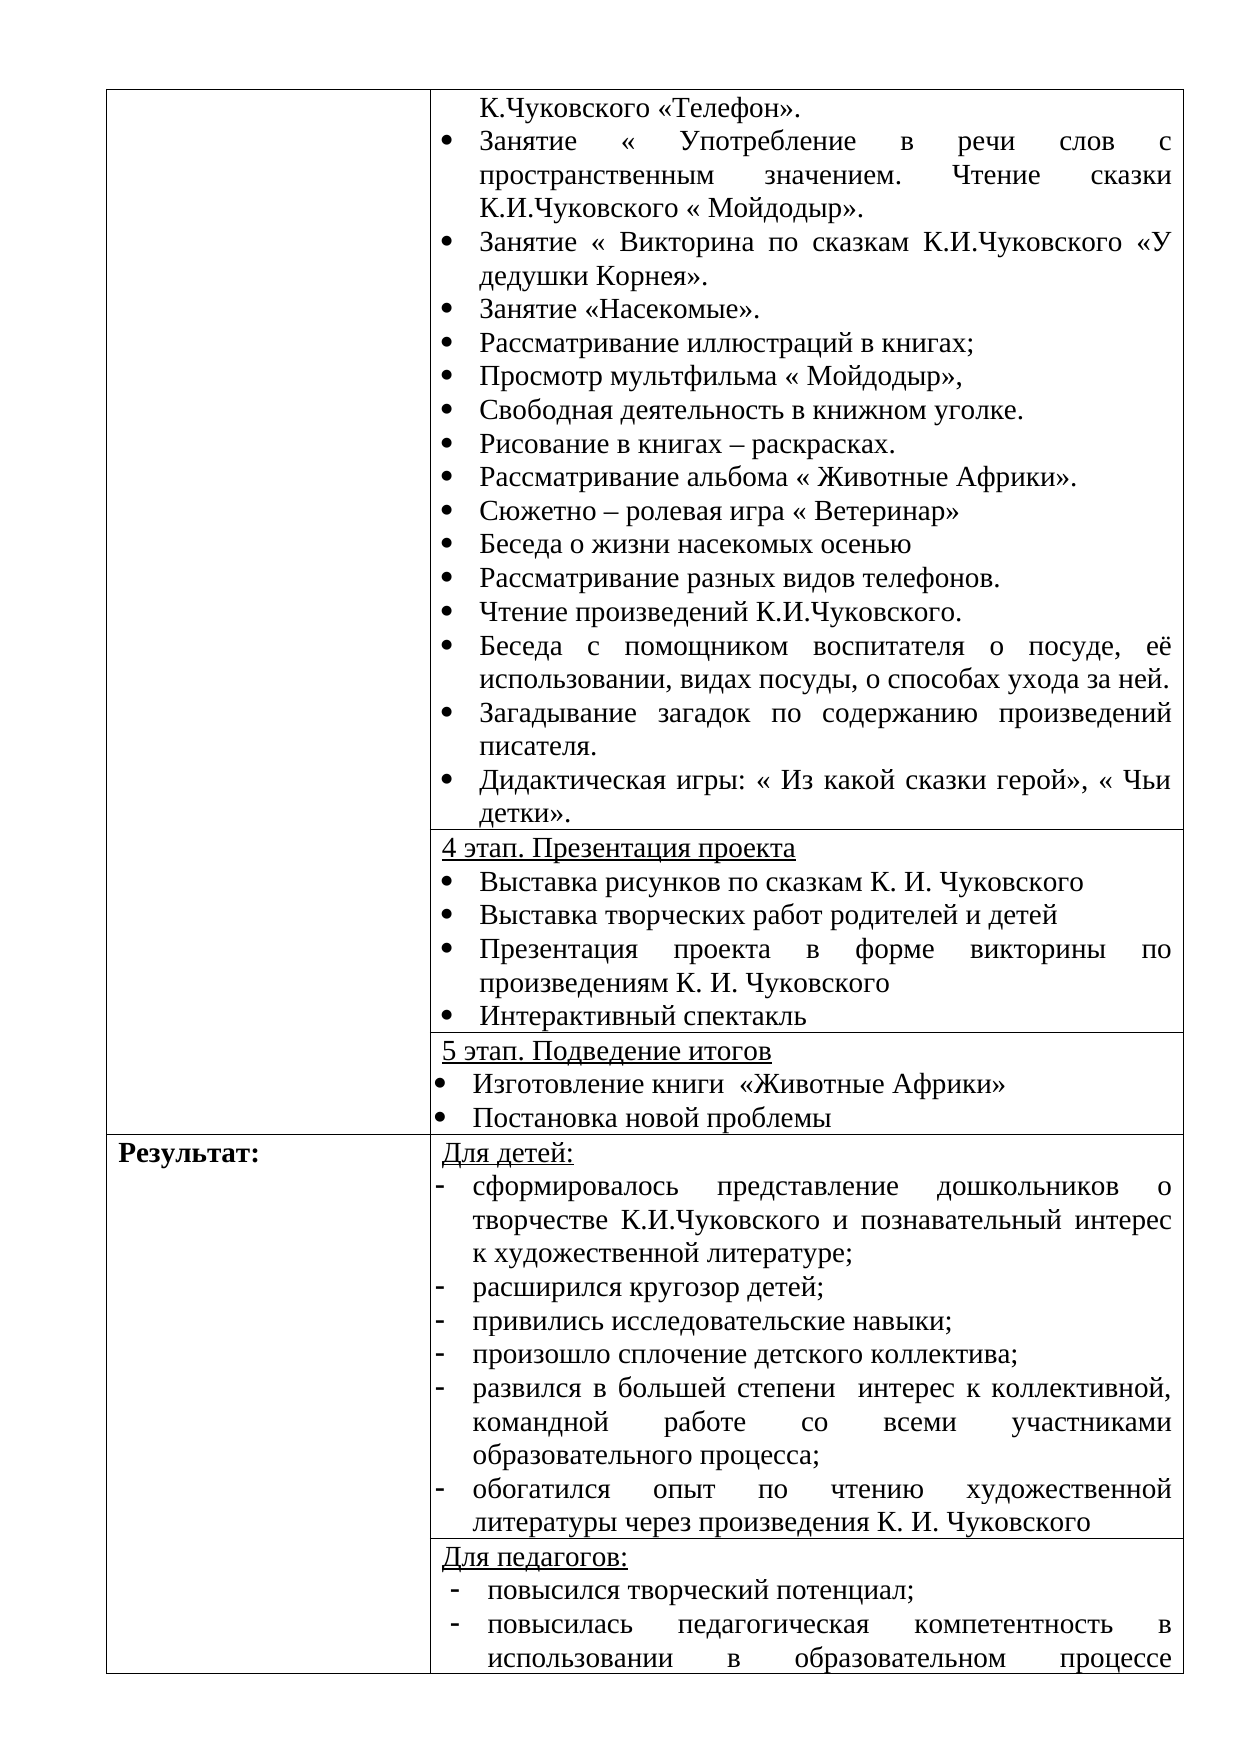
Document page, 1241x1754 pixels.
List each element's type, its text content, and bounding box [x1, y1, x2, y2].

table_cell Результат: [107, 1135, 430, 1673]
table_cell 4 этап. Презентация проекта Выставка рисунков по сказкам К. И. Чуковского Выставка творческих работ родителей и детей Презентация проекта в форме викторины по произведениям К. И. Чуковского Интерактивный спектакль [431, 830, 1183, 1032]
table_cell 5 этап. Подведение итогов Изготовление книги «Животные Африки» Постановка новой проблемы [431, 1033, 1183, 1134]
table_cell Для детей: сформировалось представление дошкольников о творчестве К.И.Чуковского и познавательный интерес к художественной литературе; расширился кругозор детей; привились исследовательские навыки; произошло сплочение детского коллектива; развился в большей степени интерес к коллективной, командной работе со всеми участниками образовательного процесса; обогатился опыт по чтению художественной литературы через произведения К. И. Чуковского [431, 1135, 1183, 1538]
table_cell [431, 90, 1183, 829]
